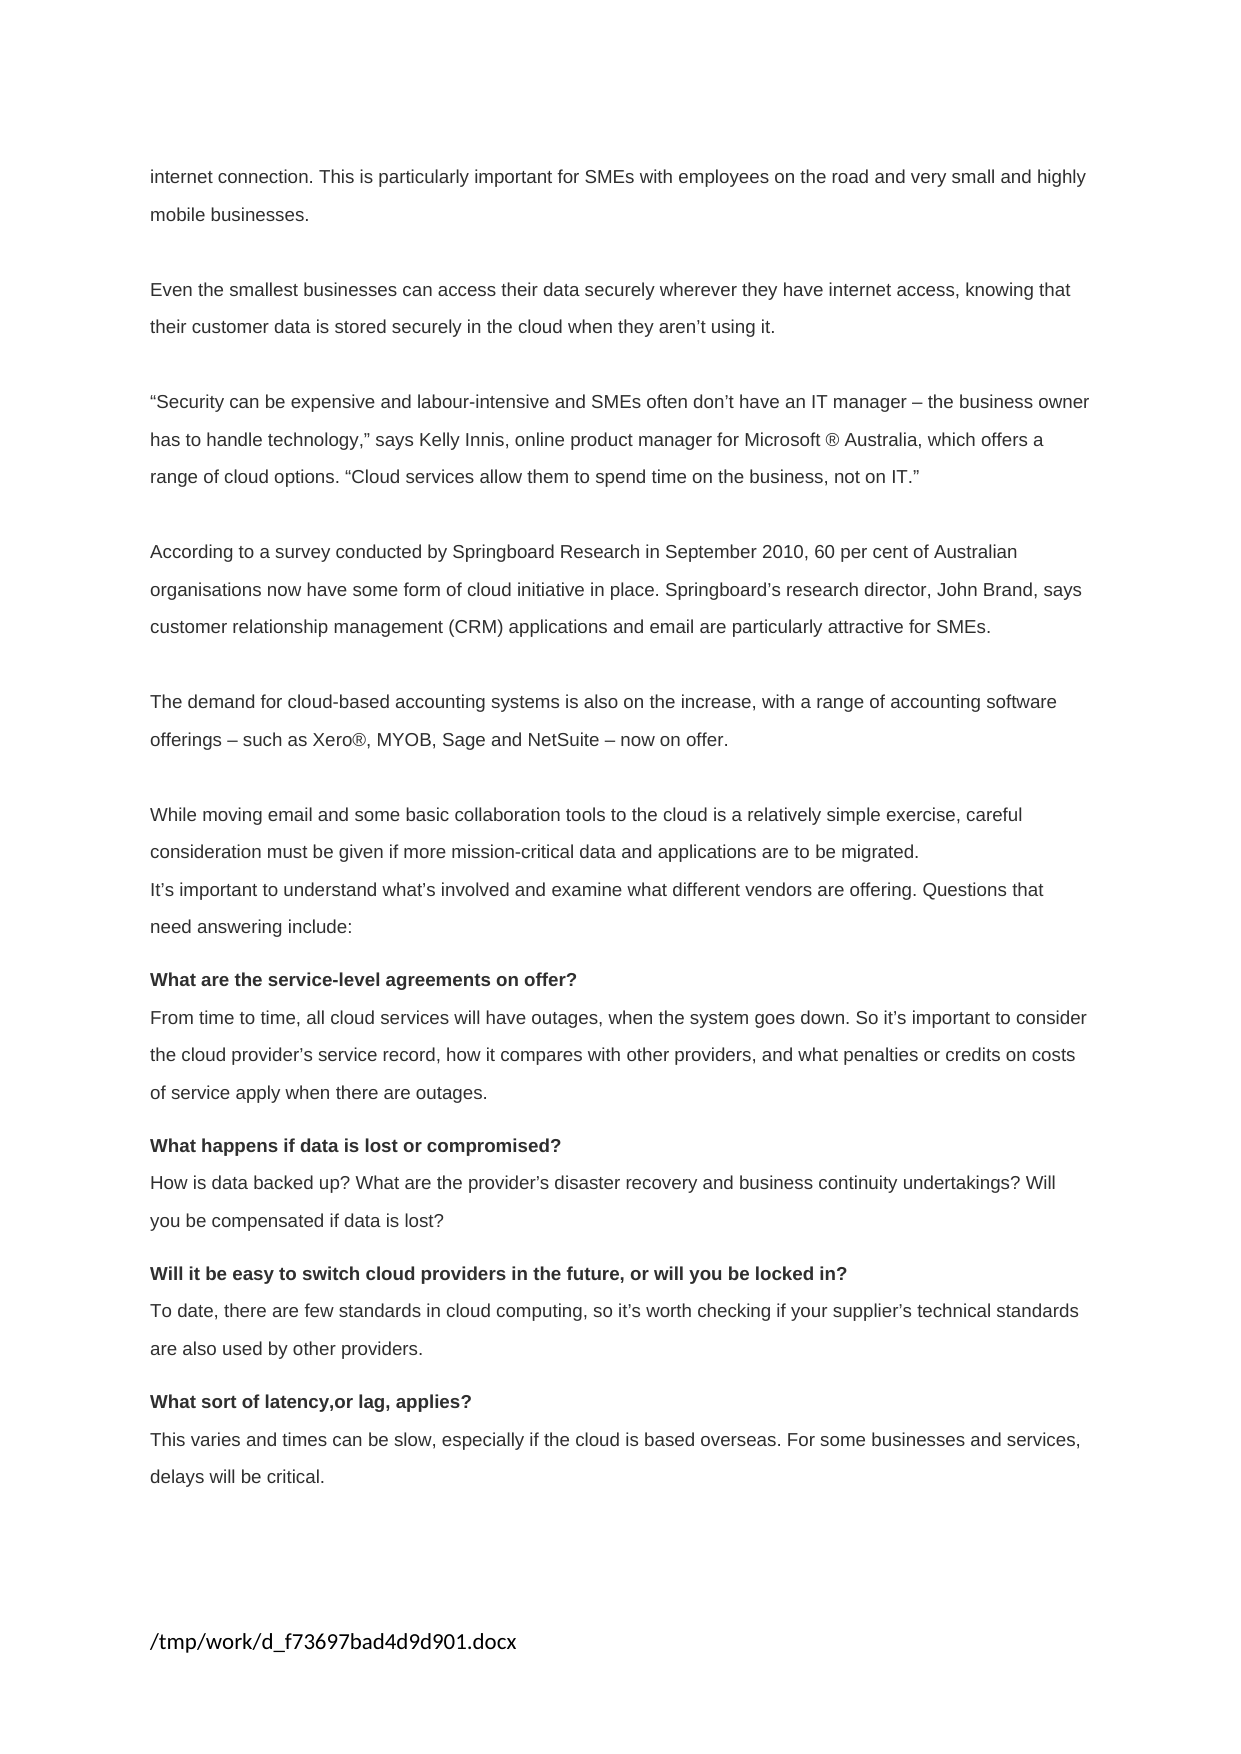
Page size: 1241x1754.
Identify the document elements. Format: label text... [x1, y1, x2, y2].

text Will it be easy to switch cloud providers in the future, or will you be locked in? To date, there are few standards in cloud computing, so it’s worth checking if your supplier’s technical standards are also used by other providers. [150, 1247, 1090, 1359]
text What sort of latency,or lag, applies? This varies and times can be slow, especially if the cloud is based overseas. For some businesses and services, delays will be critical. [150, 1375, 1090, 1487]
text What are the service-level agreements on offer? From time to time, all cloud services will have outages, when the system goes down. So it’s important to consider the cloud provider’s service record, how it compares with other providers, and what penalties or credits on costs of service apply when there are outages. [150, 953, 1090, 1103]
text What happens if data is lost or compromised? How is data backed up? What are the provider’s disaster recovery and business continuity undertakings? Will you be compensated if data is lost? [150, 1119, 1090, 1231]
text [150, 150, 1090, 937]
